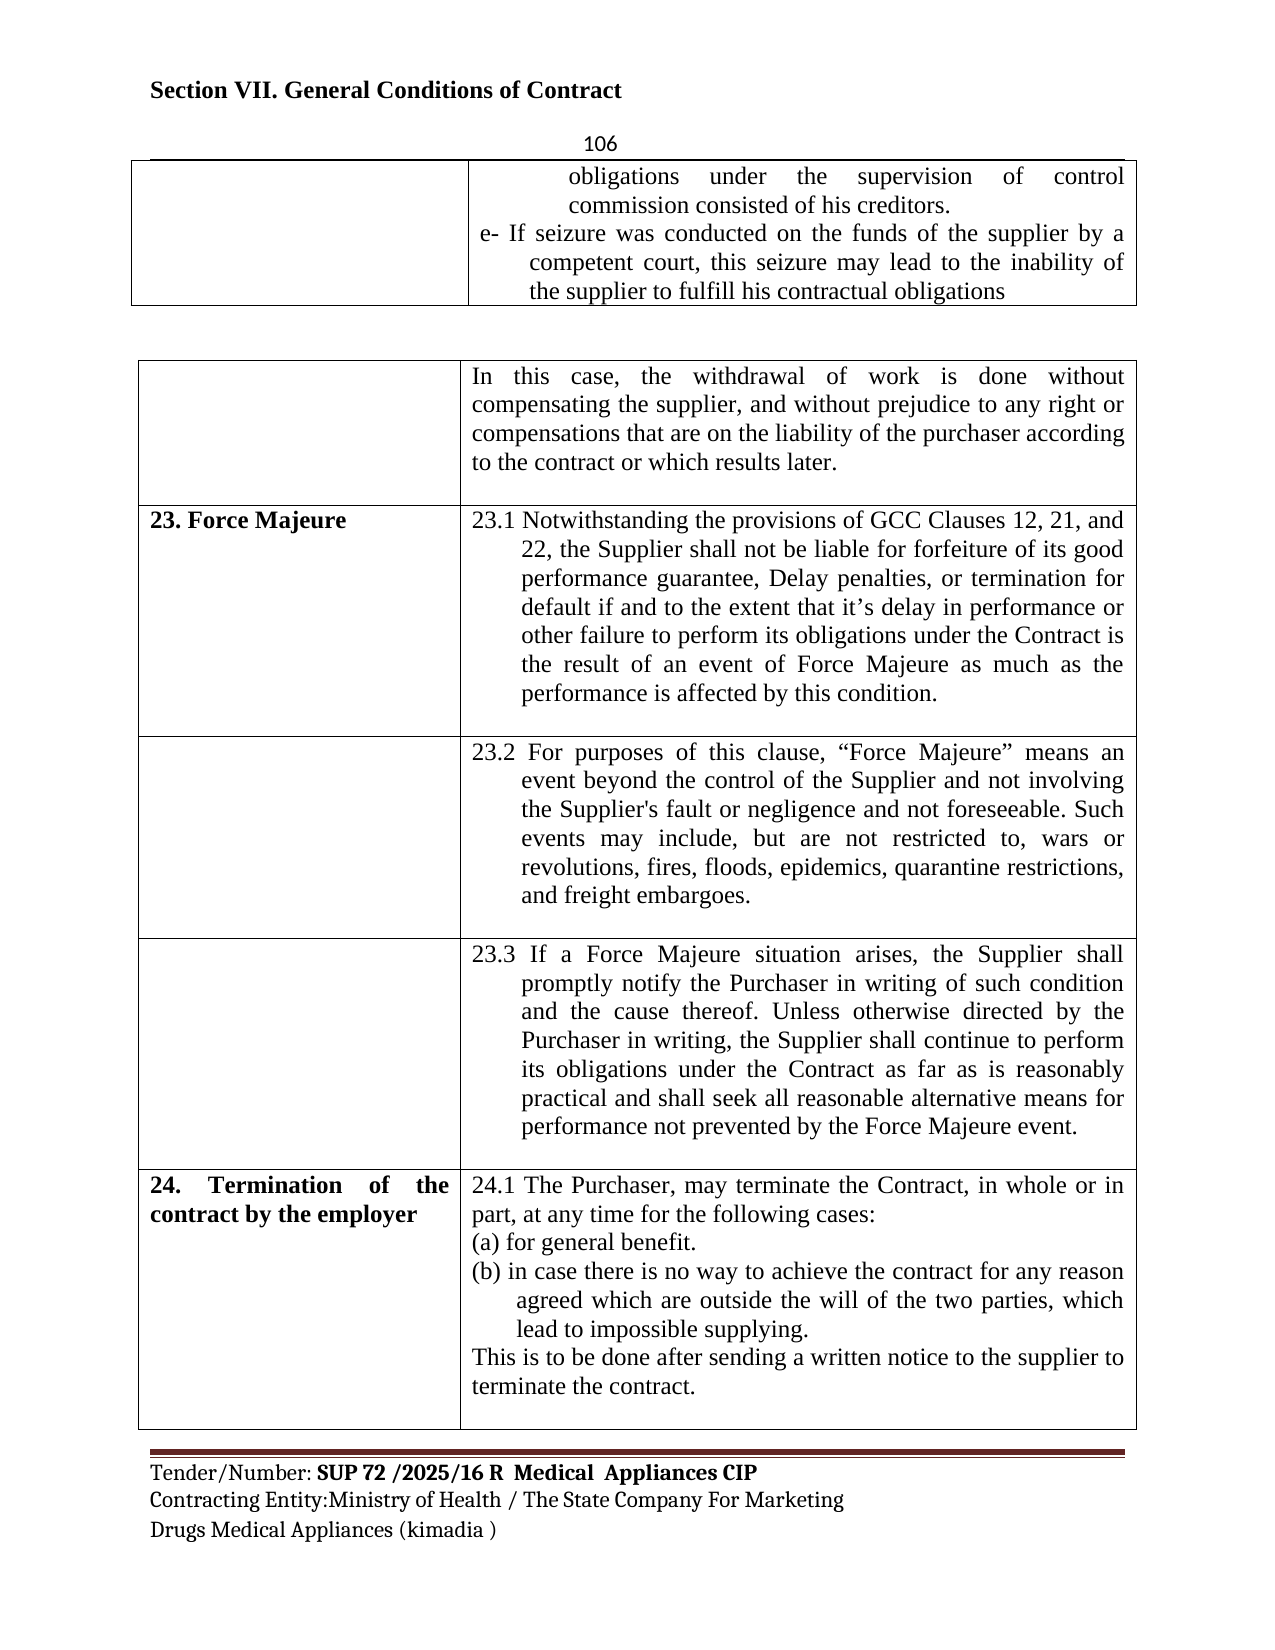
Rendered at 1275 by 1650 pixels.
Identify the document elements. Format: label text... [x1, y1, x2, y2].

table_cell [132, 161, 468, 305]
table_cell 23. Force Majeure [139, 506, 460, 736]
table_cell 24. Termination of the contract by the employer [139, 1170, 460, 1429]
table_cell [469, 161, 1136, 305]
table_cell [139, 737, 460, 938]
table_cell 23.1 Notwithstanding the provisions of GCC Clauses 12, 21, and 22, the Supplier shall not be liable for forfeiture of its good performance guarantee, Delay penalties, or termination for default if and to the extent that it’s delay in performance or other failure to perform its obligations under the Contract is the result of an event of Force Majeure as much as the performance is affected by this condition. [461, 506, 1136, 736]
table_cell 23.2 For purposes of this clause, “Force Majeure” means an event beyond the control of the Supplier and not involving the Supplier's fault or negligence and not foreseeable. Such events may include, but are not restricted to, wars or revolutions, fires, floods, epidemics, quarantine restrictions, and freight embargoes. [461, 737, 1136, 938]
table_cell 23.3 If a Force Majeure situation arises, the Supplier shall promptly notify the Purchaser in writing of such condition and the cause thereof. Unless otherwise directed by the Purchaser in writing, the Supplier shall continue to perform its obligations under the Contract as far as is reasonably practical and shall seek all reasonable alternative means for performance not prevented by the Force Majeure event. [461, 939, 1136, 1169]
table_header [139, 361, 460, 504]
table_cell [139, 939, 460, 1169]
table_cell 24.1 The Purchaser, may terminate the Contract, in whole or in part, at any time for the following cases: (a) for general benefit. (b) in case there is no way to achieve the contract for any reason agreed which are outside the will of the two parties, which lead to impossible supplying. This is to be done after sending a written notice to the supplier to terminate the contract. [461, 1170, 1136, 1429]
table_header In this case, the withdrawal of work is done without compensating the supplier, and without prejudice to any right or compensations that are on the liability of the purchaser according to the contract or which results later. [461, 361, 1136, 504]
